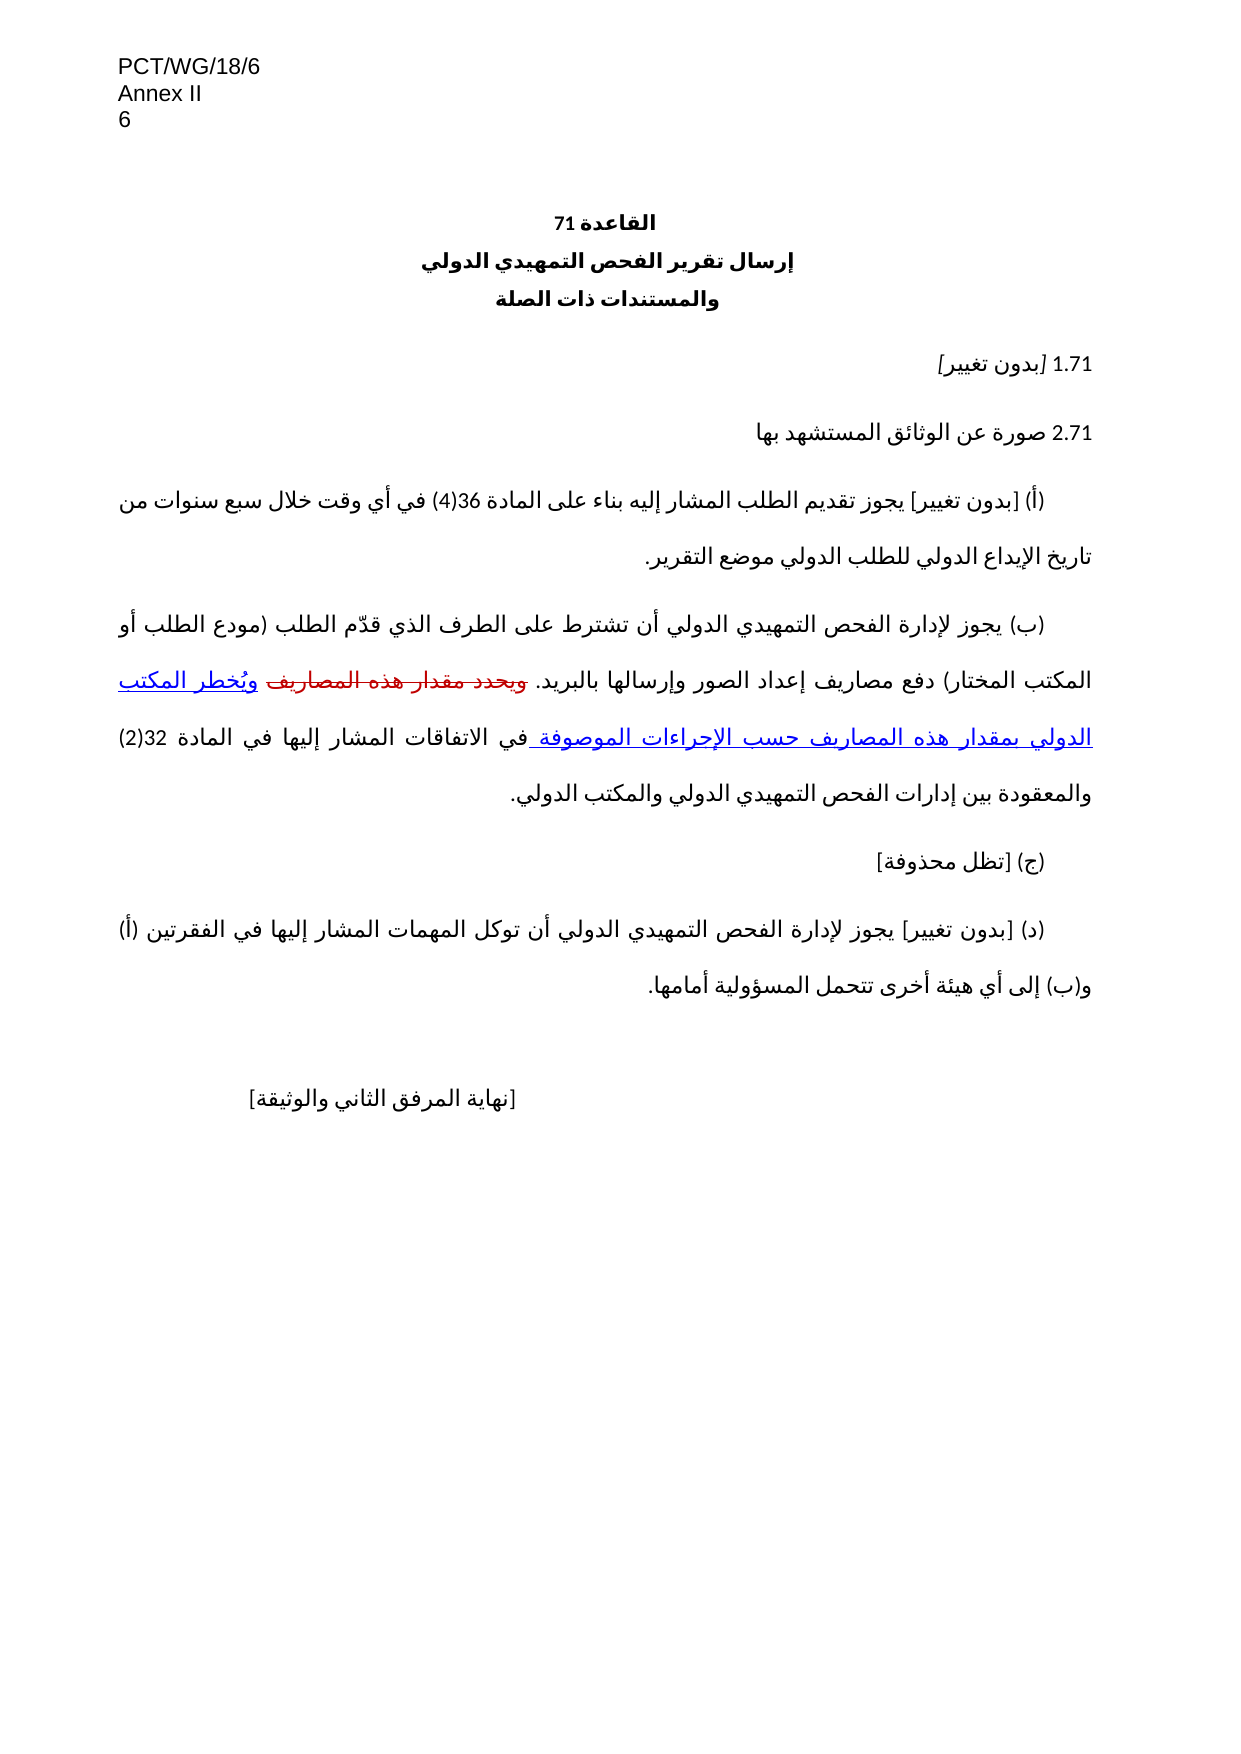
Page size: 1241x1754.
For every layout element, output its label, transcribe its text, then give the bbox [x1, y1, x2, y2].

text [نهاية المرفق الثاني والوثيقة] [118, 1084, 516, 1112]
title القاعدة 71 إرسال تقرير الفحص التمهيدي الدولي والمستندات ذات الصلة [118, 210, 1092, 312]
text 1.71 [بدون تغيير] [118, 349, 1092, 377]
text 2.71 صورة عن الوثائق المستشهد بها [118, 418, 1092, 446]
text (د) [بدون تغيير] يجوز لإدارة الفحص التمهيدي الدولي أن توكل المهمات المشار إليها في الفقرتين (أ) و(ب) إلى أي هيئة أخرى تتحمل المسؤولية أمامها. [118, 916, 1092, 1000]
text (ب) يجوز لإدارة الفحص التمهيدي الدولي أن تشترط على الطرف الذي قدّم الطلب (مودع الطلب أو المكتب المختار) دفع مصاريف إعداد الصور وإرسالها بالبريد. ويحدد مقدار هذه المصاريف ويُخطر المكتب الدولي بمقدار هذه المصاريف حسب الإجراءات الموصوفة في الاتفاقات المشار إليها في المادة 32(2) والمعقودة بين إدارات الفحص التمهيدي الدولي والمكتب الدولي. [118, 611, 1092, 807]
text (أ) [بدون تغيير] يجوز تقديم الطلب المشار إليه بناء على المادة 36(4) في أي وقت خلال سبع سنوات من تاريخ الإيداع الدولي للطلب الدولي موضع التقرير. [118, 486, 1092, 570]
text (ج) [تظل محذوفة] [118, 847, 1092, 875]
